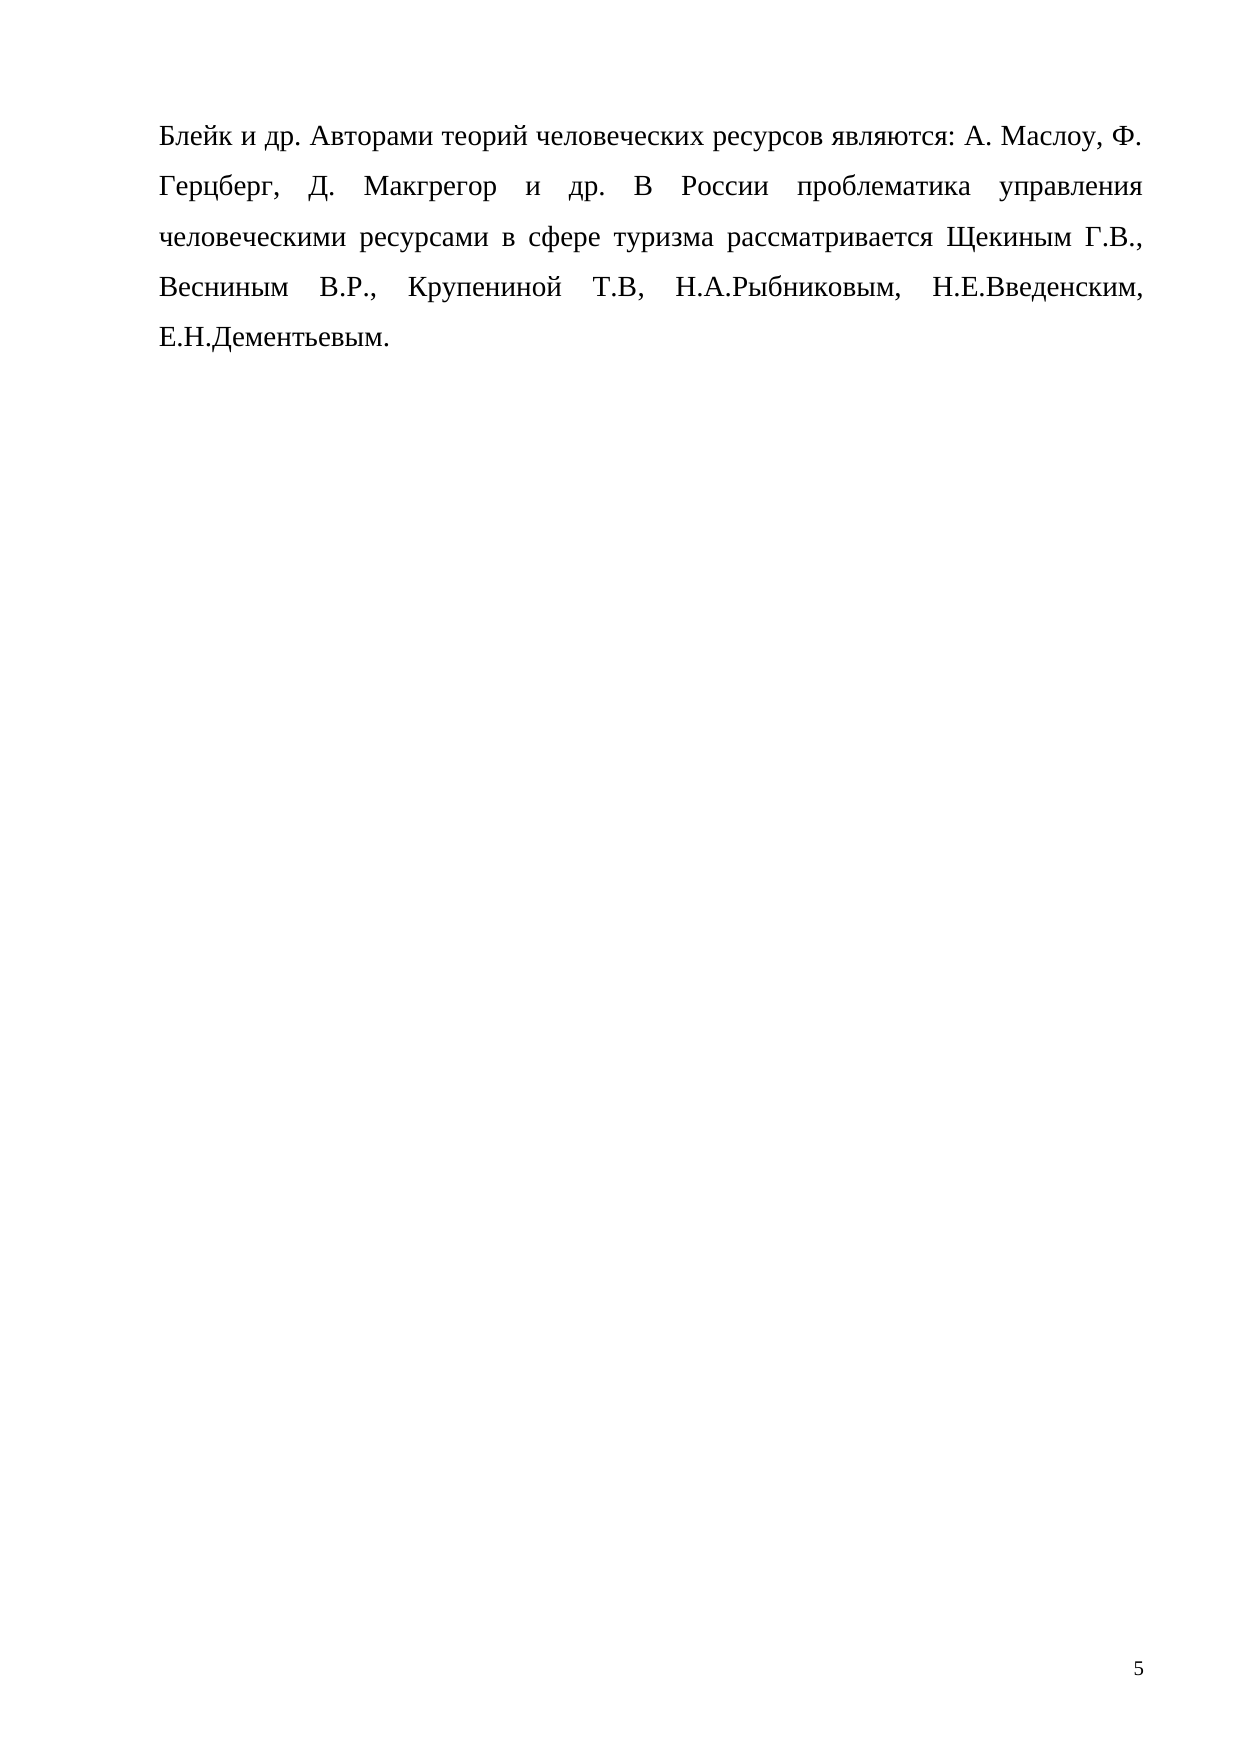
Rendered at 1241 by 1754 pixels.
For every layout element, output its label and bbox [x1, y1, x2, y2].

text [158, 118, 1144, 353]
